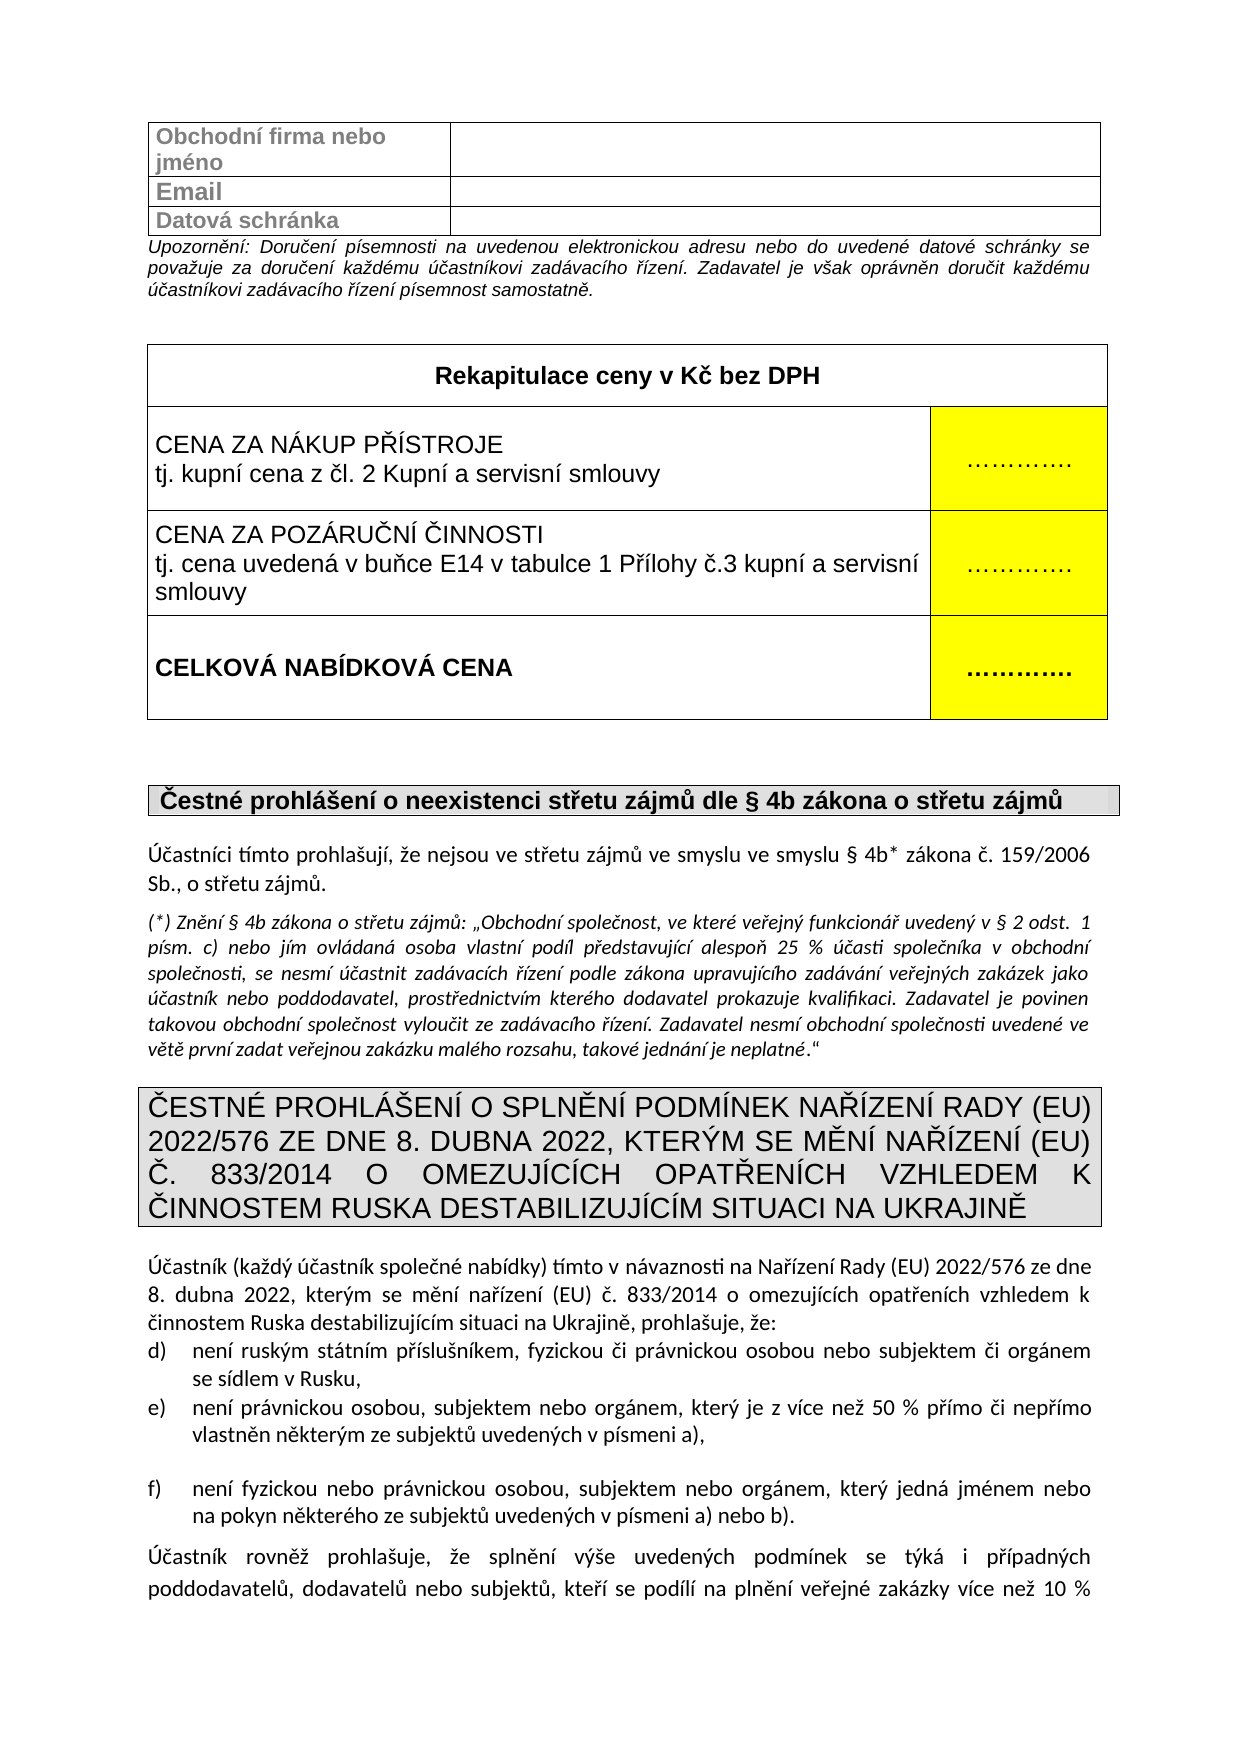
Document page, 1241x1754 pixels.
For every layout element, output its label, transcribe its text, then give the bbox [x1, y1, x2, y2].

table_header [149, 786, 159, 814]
list není ruským státním příslušníkem, fyzickou či právnickou osobou nebo subjektem či orgánem se sídlem v Rusku, [148, 1337, 1092, 1393]
text Upozornění: Doručení písemnosti na uvedenou elektronickou adresu nebo do uvedené datové schránky se považuje za doručení každému účastníkovi zadávacího řízení. Zadavatel je však oprávněn doručit každému účastníkovi zadávacího řízení písemnost samostatně. [148, 236, 1092, 300]
table_header [451, 123, 1100, 176]
text Účastník (každý účastník společné nabídky) tímto v návaznosti na Nařízení Rady (EU) 2022/576 ze dne 8. dubna 2022, kterým se mění nařízení (EU) č. 833/2014 o omezujících opatřeních vzhledem k činnostem Ruska destabilizujícím situaci na Ukrajině, prohlašuje, že: [148, 1252, 1092, 1337]
table_cell Datová schránka [149, 207, 450, 234]
table_cell [451, 207, 1100, 234]
table_cell CENA ZA NÁKUP PŘÍSTROJE tj. kupní cena z čl. 2 Kupní a servisní smlouvy [148, 407, 930, 510]
table_cell CELKOVÁ NABÍDKOVÁ CENA [148, 616, 930, 719]
text ČESTNÉ PROHLÁŠENÍ O SPLNĚNÍ PODMÍNEK NAŘÍZENÍ RADY (EU) 2022/576 ZE DNE 8. DUBNA 2022, KTERÝM SE MĚNÍ NAŘÍZENÍ (EU) Č. 833/2014 O OMEZUJÍCÍCH OPATŘENÍCH VZHLEDEM K ČINNOSTEM RUSKA DESTABILIZUJÍCÍM SITUACI NA UKRAJINĚ [139, 1088, 1101, 1226]
table_cell [451, 177, 1100, 206]
table_cell …………. [931, 511, 1107, 615]
table_cell Email [149, 177, 450, 206]
table_header Rekapitulace ceny v Kč bez DPH [148, 345, 1107, 406]
table_header Obchodní firma nebo jméno [149, 123, 450, 176]
text Účastníci tímto prohlašují, že nejsou ve střetu zájmů ve smyslu ve smyslu § 4b* zákona č. 159/2006 Sb., o střetu zájmů. [148, 841, 1092, 897]
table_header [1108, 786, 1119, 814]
table_cell CENA ZA POZÁRUČNÍ ČINNOSTI tj. cena uvedená v buňce E14 v tabulce 1 Přílohy č.3 kupní a servisní smlouvy [148, 511, 930, 615]
list není fyzickou nebo právnickou osobou, subjektem nebo orgánem, který jedná jménem nebo na pokyn některého ze subjektů uvedených v písmeni a) nebo b). [148, 1474, 1092, 1530]
table_cell …………. [931, 616, 1107, 719]
list není právnickou osobou, subjektem nebo orgánem, který je z více než 50 % přímo či nepřímo vlastněn některým ze subjektů uvedených v písmeni a), [148, 1393, 1092, 1449]
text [148, 1542, 1092, 1602]
text (*) Znění § 4b zákona o střetu zájmů: „Obchodní společnost, ve které veřejný funkcionář uvedený v § 2 odst. 1 písm. c) nebo jím ovládaná osoba vlastní podíl představující alespoň 25 % účasti společníka v obchodní společnosti, se nesmí účastnit zadávacích řízení podle zákona upravujícího zadávání veřejných zakázek jako účastník nebo poddodavatel, prostřednictvím kterého dodavatel prokazuje kvalifikaci. Zadavatel je povinen takovou obchodní společnost vyloučit ze zadávacího řízení. Zadavatel nesmí obchodní společnosti uvedené ve větě první zadat veřejnou zakázku malého rozsahu, takové jednání je neplatné.“ [148, 909, 1092, 1062]
table_cell …………. [931, 407, 1107, 510]
